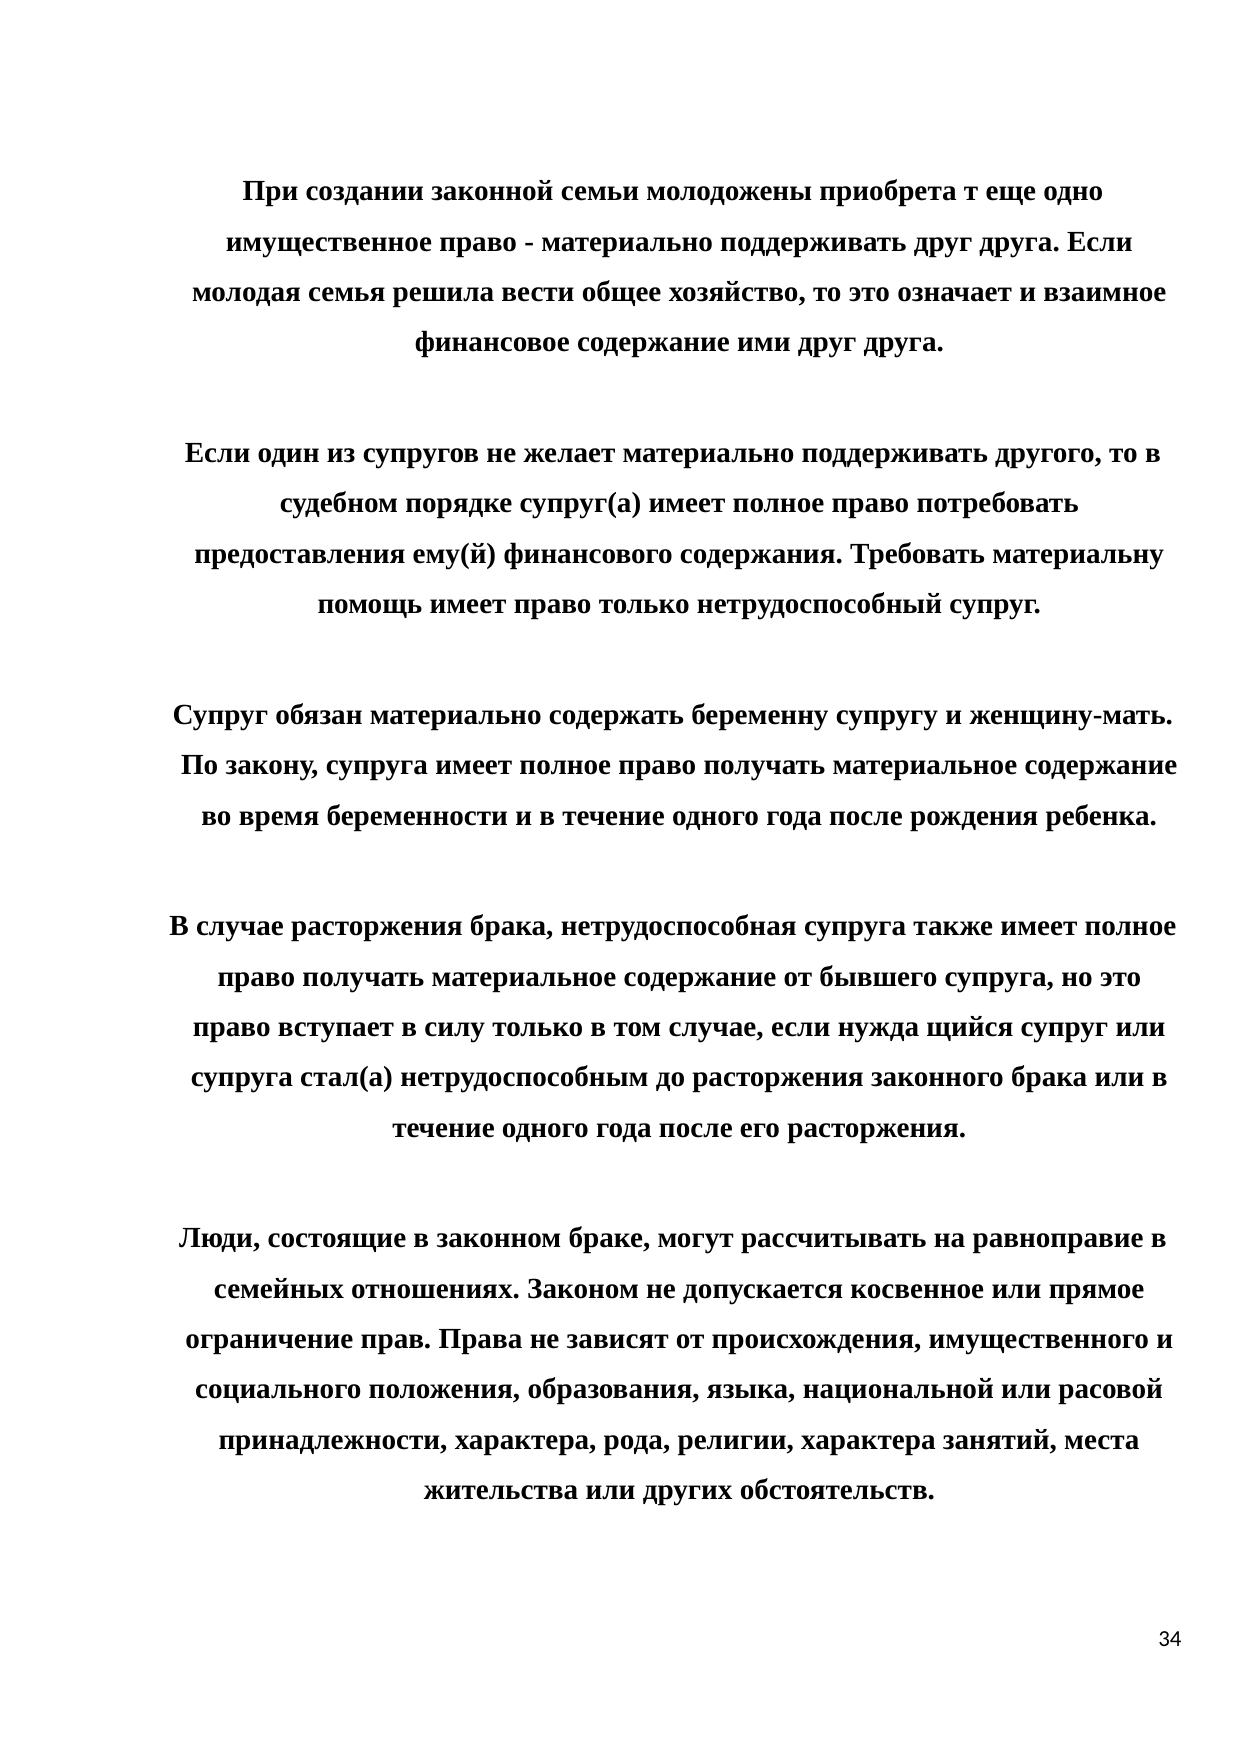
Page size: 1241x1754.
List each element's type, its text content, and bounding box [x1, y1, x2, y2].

subtitle В случае расторжения брака, нетрудоспособная супруга также имеет полное право получать материальное содержание от бывшего супруга, но это право вступает в силу только в том случае, если нужда щийся супруг или супруга стал(а) нетрудоспособным до расторжения законного брака или в течение одного года после его расторжения. [165, 908, 1181, 1143]
subtitle При создании законной семьи молодожены приобрета т еще одно имущественное право - материально поддерживать друг друга. Если молодая семья решила вести общее хозяйство, то это означает и взаимное финансовое содержание ими друг друга. [165, 173, 1181, 358]
subtitle Если один из супругов не желает материально поддерживать другого, то в судебном порядке супруг(а) имеет полное право потребовать предоставления ему(й) финансового содержания. Требовать материальну помощь имеет право только нетрудоспособный супруг. [165, 435, 1181, 620]
subtitle Люди, состоящие в законном браке, могут рассчитывать на равноправие в семейных отношениях. Законом не допускается косвенное или прямое ограничение прав. Права не зависят от происхождения, имущественного и социального положения, образования, языка, национальной или расовой принадлежности, характера, рода, религии, характера занятий, места жительства или других обстоятельств. [165, 1221, 1181, 1506]
subtitle Супруг обязан материально содержать беременну супругу и женщину-мать. По закону, супруга имеет полное право получать материальное содержание во время беременности и в течение одного года после рождения ребенка. [165, 697, 1181, 831]
